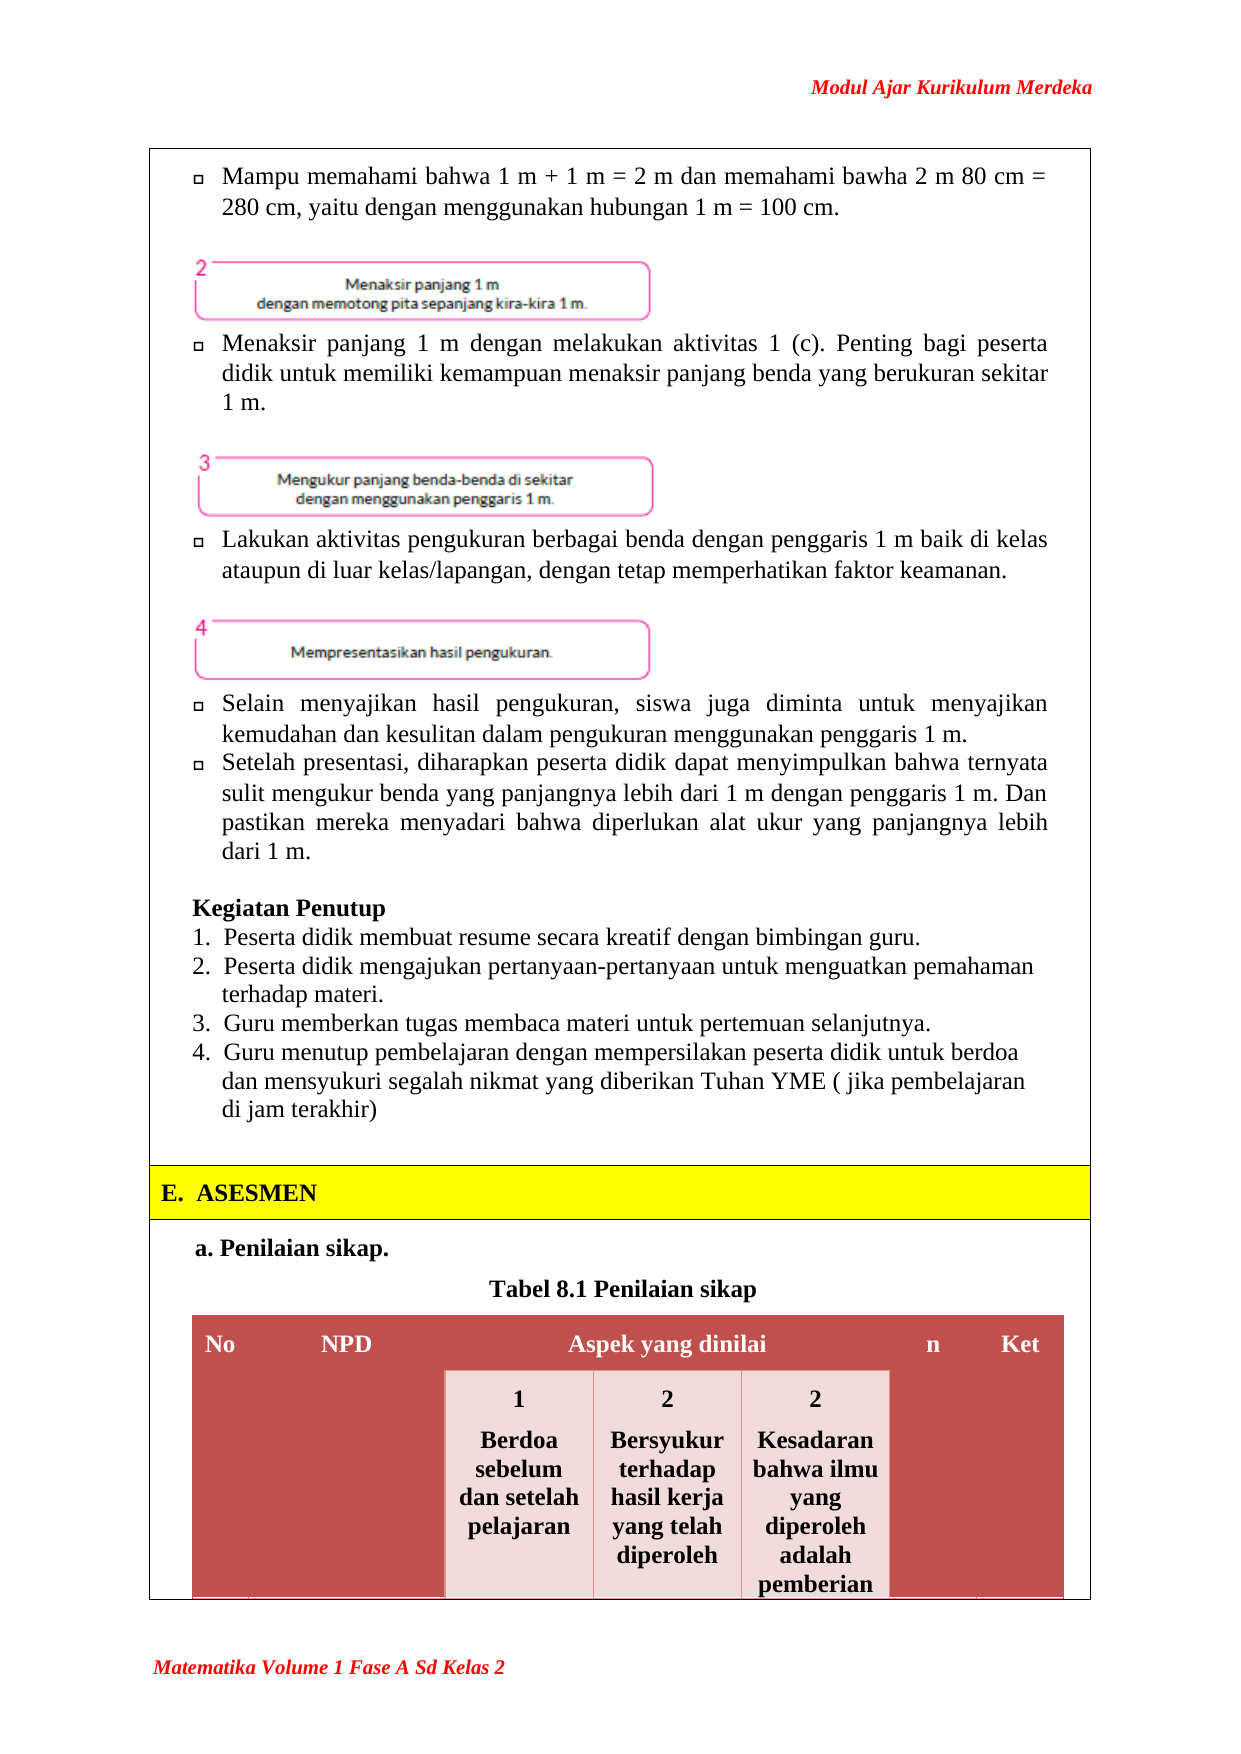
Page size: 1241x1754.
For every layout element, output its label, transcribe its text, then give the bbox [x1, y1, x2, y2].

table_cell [150, 1220, 1090, 1598]
picture [192, 249, 657, 328]
picture [192, 612, 655, 688]
table_cell E. ASESMEN [150, 1166, 1090, 1219]
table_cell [150, 149, 1090, 1164]
picture [192, 444, 660, 525]
